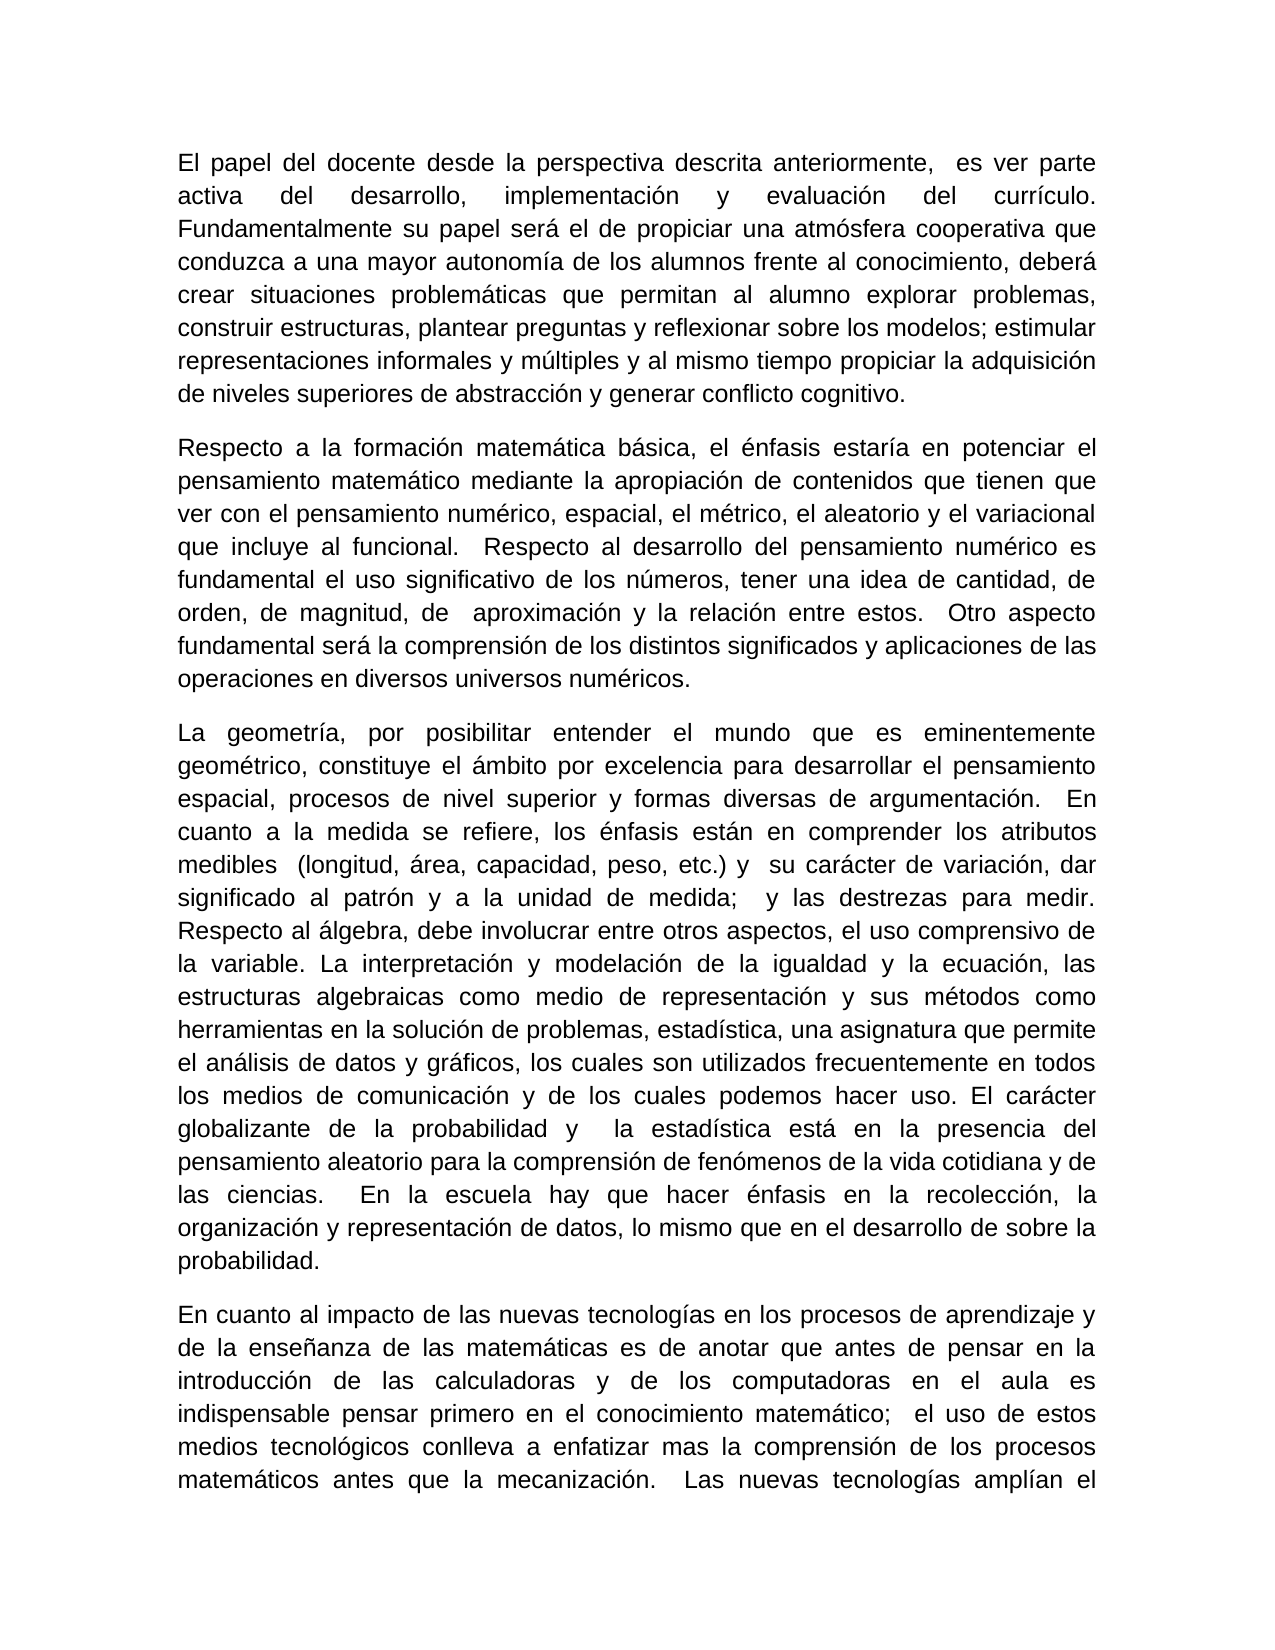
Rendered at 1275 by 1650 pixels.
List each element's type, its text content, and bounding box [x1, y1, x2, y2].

text La geometría, por posibilitar entender el mundo que es eminentemente geométrico, constituye el ámbito por excelencia para desarrollar el pensamiento espacial, procesos de nivel superior y formas diversas de argumentación. En cuanto a la medida se refiere, los énfasis están en comprender los atributos medibles (longitud, área, capacidad, peso, etc.) y su carácter de variación, dar significado al patrón y a la unidad de medida; y las destrezas para medir. Respecto al álgebra, debe involucrar entre otros aspectos, el uso comprensivo de la variable. La interpretación y modelación de la igualdad y la ecuación, las estructuras algebraicas como medio de representación y sus métodos como herramientas en la solución de problemas, estadística, una asignatura que permite el análisis de datos y gráficos, los cuales son utilizados frecuentemente en todos los medios de comunicación y de los cuales podemos hacer uso. El carácter globalizante de la probabilidad y la estadística está en la presencia del pensamiento aleatorio para la comprensión de fenómenos de la vida cotidiana y de las ciencias. En la escuela hay que hacer énfasis en la recolección, la organización y representación de datos, lo mismo que en el desarrollo de sobre la probabilidad. [177, 718, 1098, 1275]
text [177, 1300, 1098, 1494]
text Respecto a la formación matemática básica, el énfasis estaría en potenciar el pensamiento matemático mediante la apropiación de contenidos que tienen que ver con el pensamiento numérico, espacial, el métrico, el aleatorio y el variacional que incluye al funcional. Respecto al desarrollo del pensamiento numérico es fundamental el uso significativo de los números, tener una idea de cantidad, de orden, de magnitud, de aproximación y la relación entre estos. Otro aspecto fundamental será la comprensión de los distintos significados y aplicaciones de las operaciones en diversos universos numéricos. [177, 433, 1098, 693]
text El papel del docente desde la perspectiva descrita anteriormente, es ver parte activa del desarrollo, implementación y evaluación del currículo. Fundamentalmente su papel será el de propiciar una atmósfera cooperativa que conduzca a una mayor autonomía de los alumnos frente al conocimiento, deberá crear situaciones problemáticas que permitan al alumno explorar problemas, construir estructuras, plantear preguntas y reflexionar sobre los modelos; estimular representaciones informales y múltiples y al mismo tiempo propiciar la adquisición de niveles superiores de abstracción y generar conflicto cognitivo. [177, 148, 1098, 408]
